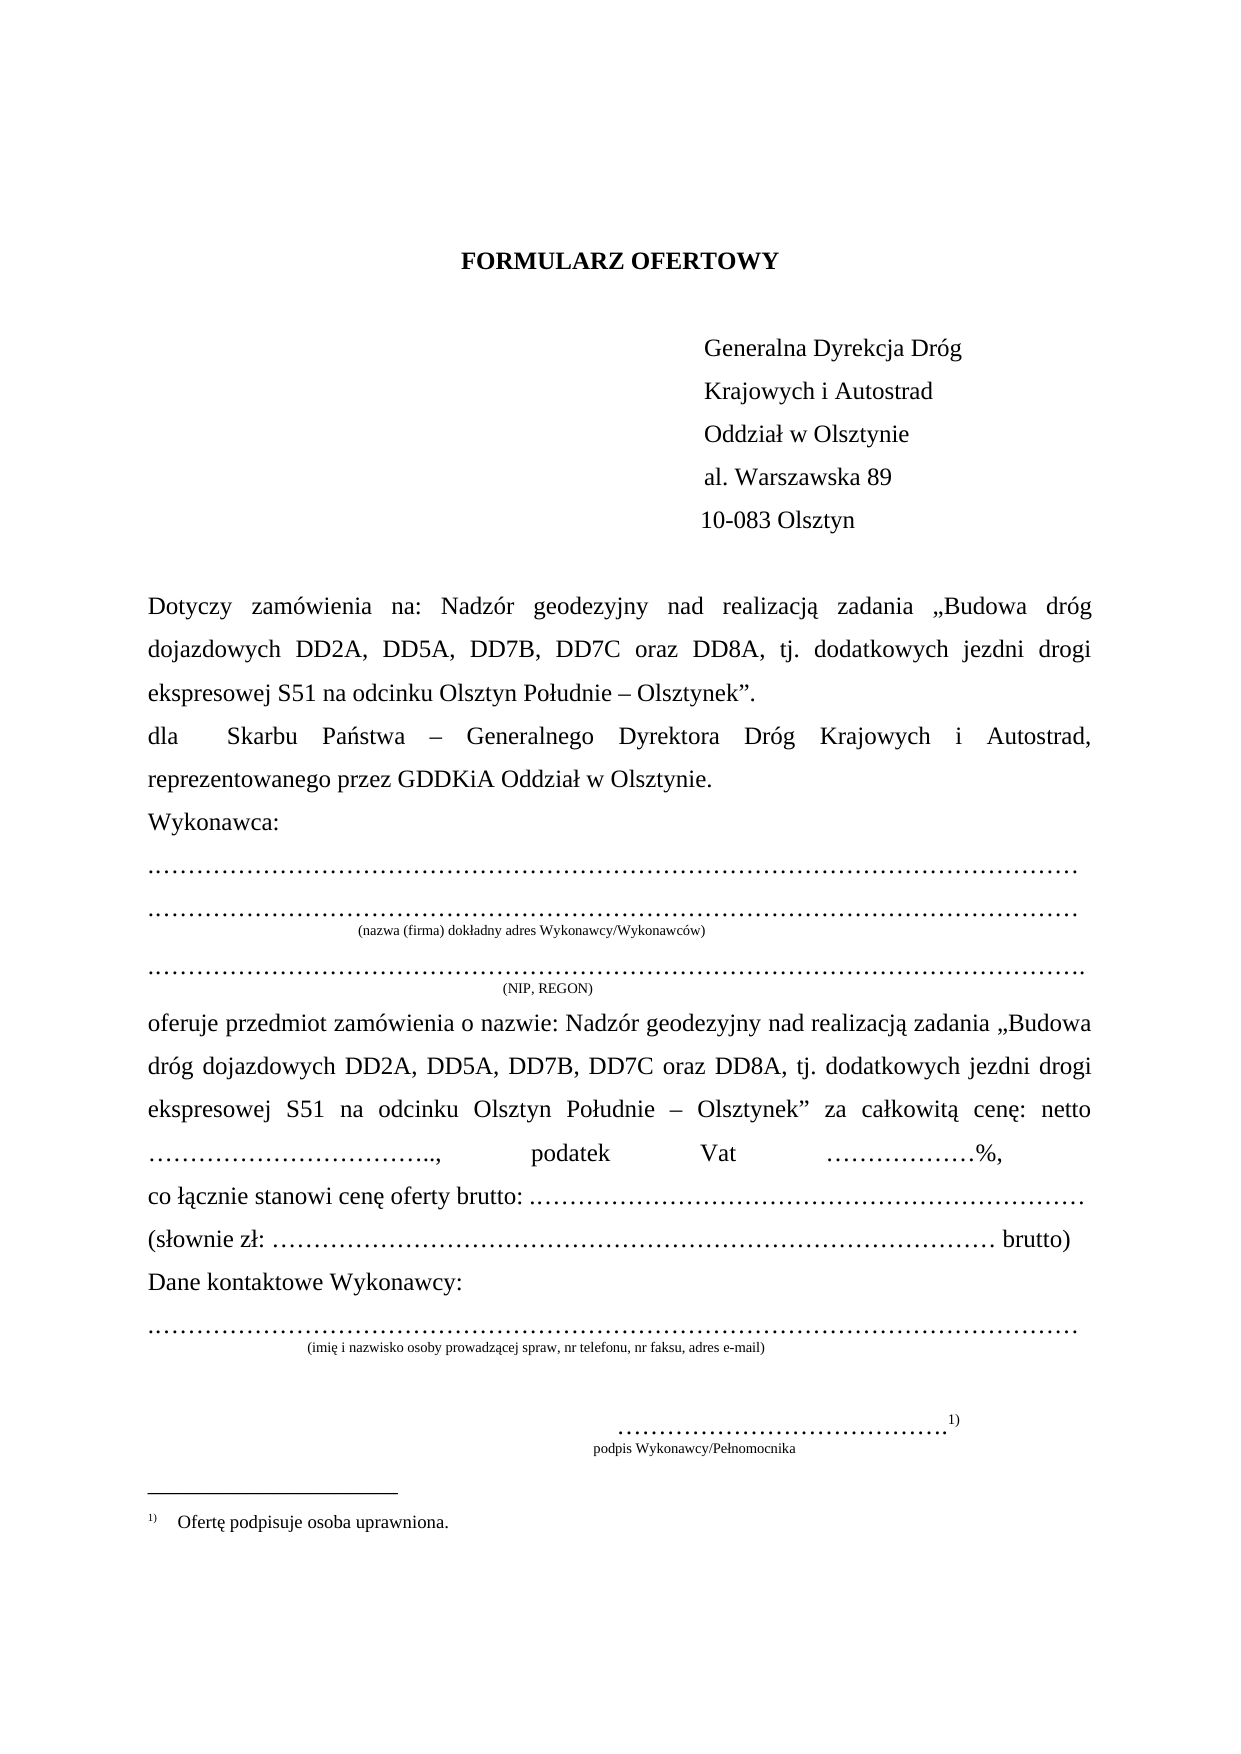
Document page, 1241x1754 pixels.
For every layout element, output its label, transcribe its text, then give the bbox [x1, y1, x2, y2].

text (imię i nazwisko osoby prowadzącej spraw, nr telefonu, nr faksu, adres e-mail) [148, 1339, 1093, 1368]
text 1) Ofertę podpisuje osoba uprawniona. [148, 1511, 1093, 1533]
text Wykonawca: [148, 807, 1093, 836]
text Oddział w Olsztynie [148, 419, 1093, 448]
text (nazwa (firma) dokładny adres Wykonawcy/Wykonawców) [148, 922, 1093, 951]
text ____________________ [148, 1468, 1093, 1497]
text .………………………………………………………………………………………………… [148, 893, 1093, 922]
text .…………………………………………………………………………………………………. [148, 951, 1093, 979]
text Dotyczy zamówienia na: Nadzór geodezyjny nad realizacją zadania „Budowa dróg dojazdowych DD2A, DD5A, DD7B, DD7C oraz DD8A, tj. dodatkowych jezdni drogi ekspresowej S51 na odcinku Olsztyn Południe – Olsztynek”. [148, 591, 1093, 706]
text (NIP, REGON) [148, 979, 1093, 1008]
text .………………………………………………………………………………………………… [148, 850, 1093, 879]
text (słownie zł: …………………………………………………………………………… brutto) [148, 1224, 1093, 1253]
text dla Skarbu Państwa – Generalnego Dyrektora Dróg Krajowych i Autostrad, reprezentowanego przez GDDKiA Oddział w Olsztynie. [148, 721, 1093, 793]
text 10-083 Olsztyn [694, 505, 1093, 534]
text Dane kontaktowe Wykonawcy: [148, 1267, 1093, 1296]
text .………………………………………………………………………………………………… [148, 1310, 1093, 1339]
text Generalna Dyrekcja Dróg Krajowych i Autostrad [148, 333, 1093, 404]
text oferuje przedmiot zamówienia o nazwie: Nadzór geodezyjny nad realizacją zadania „Budowa dróg dojazdowych DD2A, DD5A, DD7B, DD7C oraz DD8A, tj. dodatkowych jezdni drogi ekspresowej S51 na odcinku Olsztyn Południe – Olsztynek” za całkowitą cenę: netto …………………………….., podatek Vat ………………%, co łącznie stanowi cenę oferty brutto: .………………………………………………………… [148, 1008, 1093, 1209]
text podpis Wykonawcy/Pełnomocnika [148, 1439, 1093, 1468]
text al. Warszawska 89 [148, 462, 1093, 491]
text ………………………………….1) [148, 1411, 1093, 1439]
text FORMULARZ OFERTOWY [148, 246, 1093, 275]
